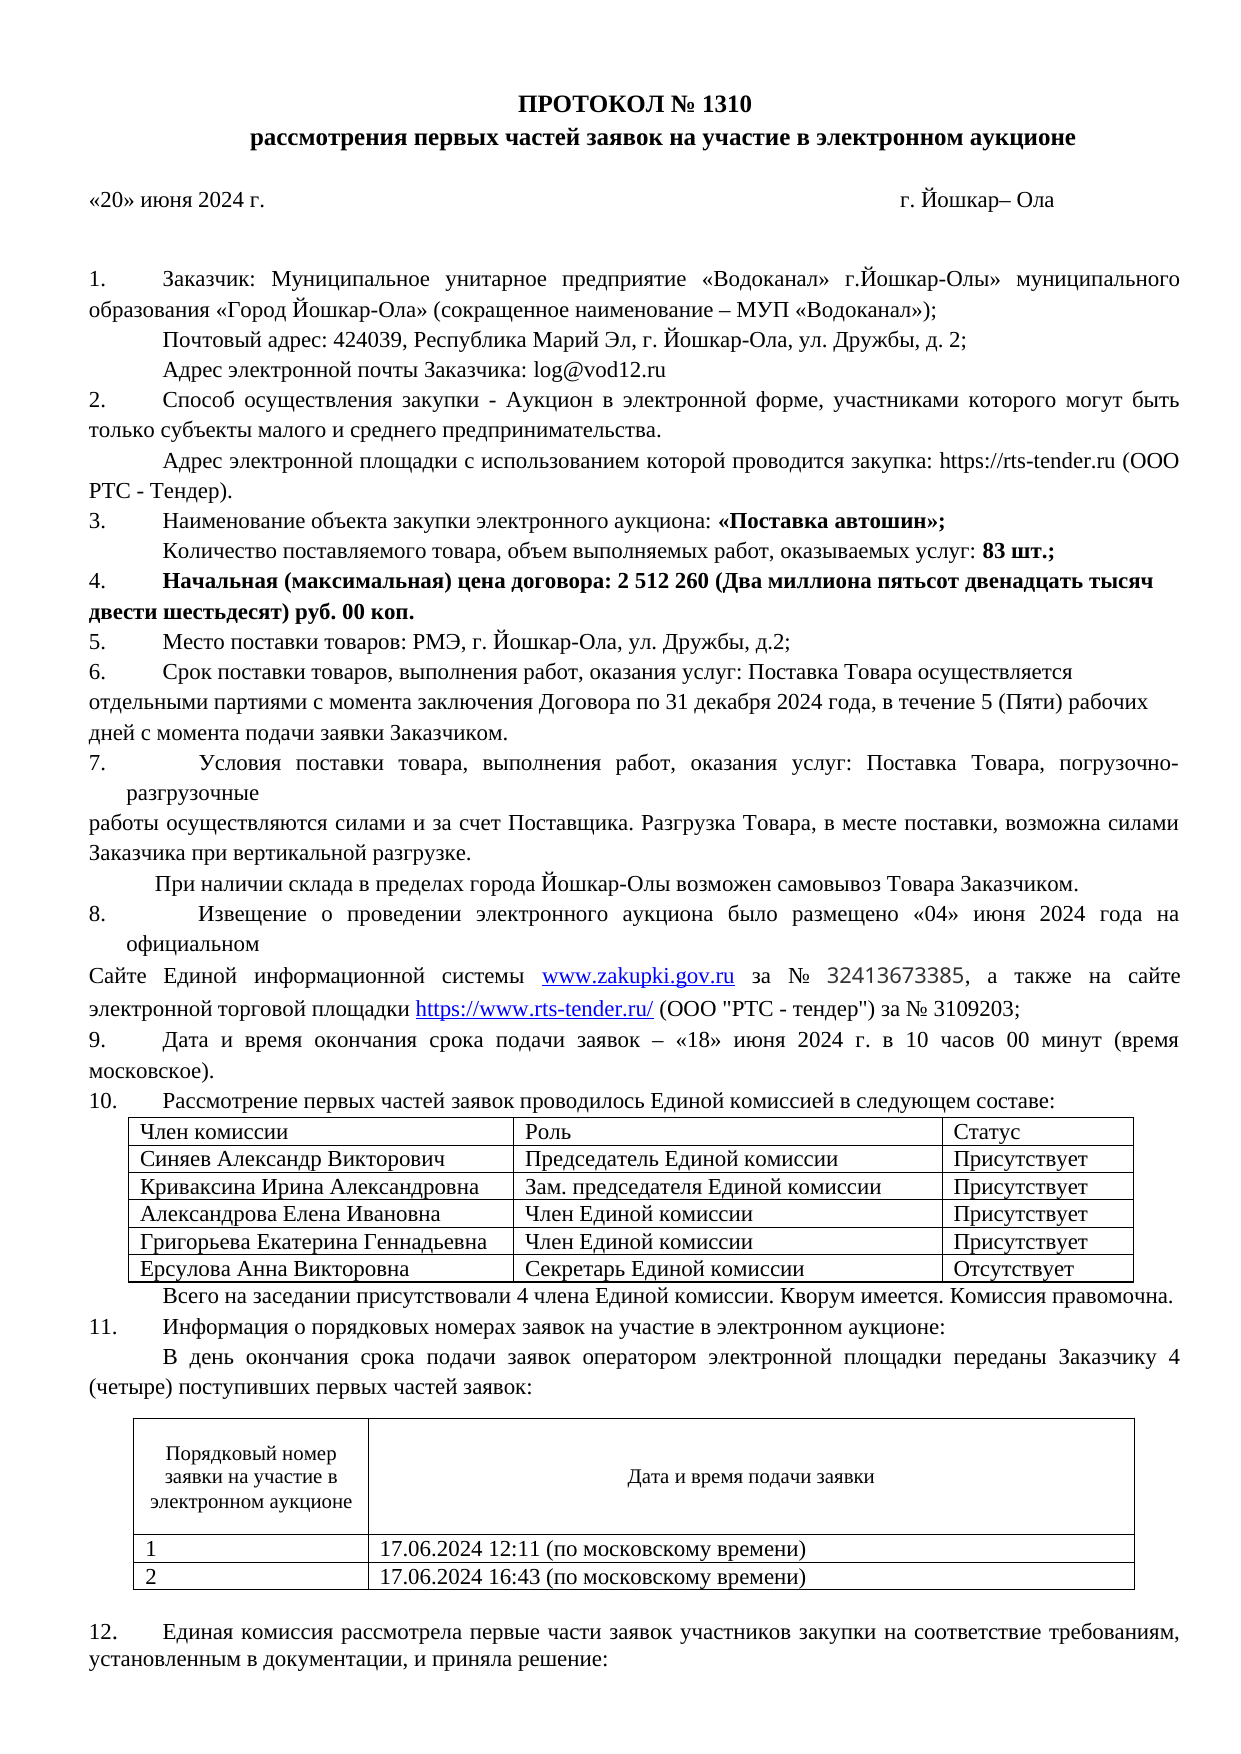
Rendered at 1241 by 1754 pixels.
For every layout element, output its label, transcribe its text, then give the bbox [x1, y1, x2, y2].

table_cell Григорьева Екатерина Геннадьевна [129, 1228, 513, 1254]
table_cell 2 [134, 1563, 368, 1589]
table_header Дата и время подачи заявки [369, 1419, 1134, 1534]
text «20» июня 2024 г. г. Йошкар– Ола [89, 186, 1181, 213]
table_cell 17.06.2024 16:43 (по московскому времени) [369, 1563, 1134, 1589]
table_header Статус [943, 1118, 1133, 1144]
table_cell Присутствует [943, 1173, 1133, 1199]
list Способ осуществления закупки - Аукцион в электронной форме, участниками которого могут быть только субъекты малого и среднего предпринимательства. [89, 386, 1181, 443]
table_cell 17.06.2024 12:11 (по московскому времени) [369, 1535, 1134, 1562]
table_cell Зам. председателя Единой комиссии [514, 1173, 942, 1199]
list Извещение о проведении электронного аукциона было размещено «04» июня 2024 года на официальном [89, 900, 1181, 956]
table_cell Синяев Александр Викторович [129, 1146, 513, 1172]
text Почтовый адрес: 424039, Республика Марий Эл, г. Йошкар-Ола, ул. Дружбы, д. 2; [89, 326, 1181, 352]
list Срок поставки товаров, выполнения работ, оказания услуг: Поставка Товара осуществляется отдельными партиями с момента заключения Договора по 31 декабря 2024 года, в течение 5 (Пяти) рабочих дней с момента подачи заявки Заказчиком. [89, 658, 1181, 745]
text В день окончания срока подачи заявок оператором электронной площадки переданы Заказчику 4 (четыре) поступивших первых частей заявок: [89, 1343, 1181, 1399]
table_cell Секретарь Единой комиссии [514, 1255, 942, 1281]
table_cell Член Единой комиссии [514, 1200, 942, 1227]
table_cell Председатель Единой комиссии [514, 1146, 942, 1172]
text рассмотрения первых частей заявок на участие в электронном аукционе [89, 122, 1181, 150]
table_cell Присутствует [943, 1146, 1133, 1172]
text ПРОТОКОЛ № 1310 [89, 89, 1181, 117]
table_cell Александрова Елена Ивановна [129, 1200, 513, 1227]
table_cell Отсутствует [943, 1255, 1133, 1281]
text Адрес электронной почты Заказчика: log@vod12.ru [89, 356, 1181, 382]
table_cell Ерсулова Анна Викторовна [129, 1255, 513, 1281]
list Дата и время окончания срока подачи заявок – «18» июня 2024 г. в 10 часов 00 минут (время московское). [89, 1026, 1181, 1083]
table_header Порядковый номер заявки на участие в электронном аукционе [134, 1419, 368, 1534]
table_header Роль [514, 1118, 942, 1144]
list Заказчик: Муниципальное унитарное предприятие «Водоканал» г.Йошкар-Олы» муниципального образования «Город Йошкар-Ола» (сокращенное наименование – МУП «Водоканал»); [89, 266, 1181, 322]
table_cell Криваксина Ирина Александровна [129, 1173, 513, 1199]
text Количество поставляемого товара, объем выполняемых работ, оказываемых услуг: 83 шт.; [89, 537, 1181, 564]
table_cell Присутствует [943, 1200, 1133, 1227]
table_header Член комиссии [129, 1118, 513, 1144]
text Адрес электронной площадки с использованием которой проводится закупка: https://rts-tender.ru (ООО РТС - Тендер). [89, 447, 1181, 503]
text Всего на заседании присутствовали 4 члена Единой комиссии. Кворум имеется. Комиссия правомочна. [89, 1282, 1181, 1309]
table_cell Член Единой комиссии [514, 1228, 942, 1254]
list Начальная (максимальная) цена договора: 2 512 260 (Два миллиона пятьсот двенадцать тысяч двести шестьдесят) руб. 00 коп. [89, 568, 1181, 624]
text При наличии склада в пределах города Йошкар-Олы возможен самовывоз Товара Заказчиком. [126, 870, 1181, 896]
list Место поставки товаров: РМЭ, г. Йошкар-Ола, ул. Дружбы, д.2; [89, 628, 1181, 654]
text 11. Информация о порядковых номерах заявок на участие в электронном аукционе: [89, 1313, 1181, 1339]
list Рассмотрение первых частей заявок проводилось Единой комиссией в следующем составе: [89, 1087, 1181, 1113]
text 12. Единая комиссия рассмотрела первые части заявок участников закупки на соответствие требованиям, установленным в документации, и приняла решение: [89, 1616, 1181, 1672]
table_cell Присутствует [943, 1228, 1133, 1254]
table_cell 1 [134, 1535, 368, 1562]
text Сайте Единой информационной системы www.zakupki.gov.ru за № 32413673385, а также на сайте электронной торговой площадки https://www.rts-tender.ru/ (ООО "РТС - тендер") за № 3109203; [89, 960, 1181, 1022]
text работы осуществляются силами и за счет Поставщика. Разгрузка Товара, в месте поставки, возможна силами Заказчика при вертикальной разгрузке. [89, 809, 1181, 866]
list Условия поставки товара, выполнения работ, оказания услуг: Поставка Товара, погрузочно-разгрузочные [89, 749, 1181, 805]
list Наименование объекта закупки электронного аукциона: «Поставка автошин»; [89, 507, 1181, 533]
